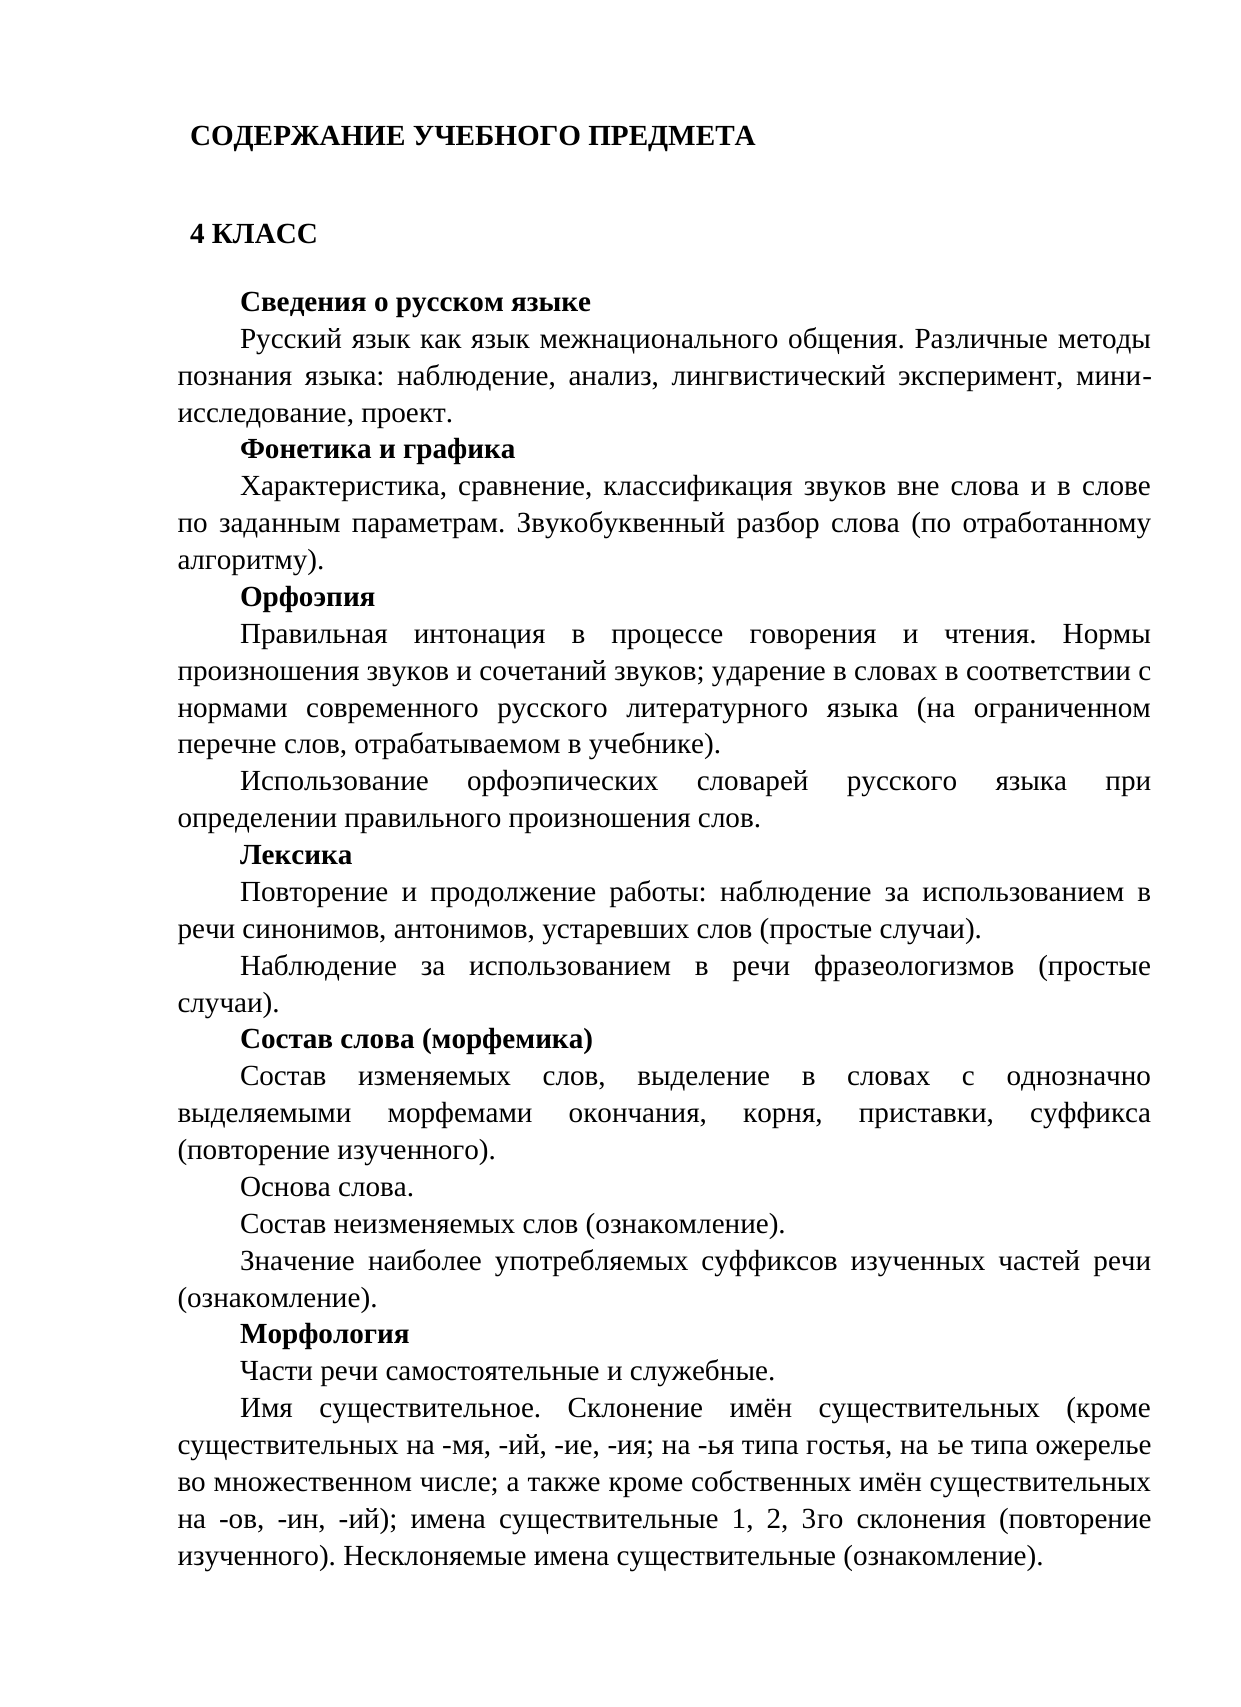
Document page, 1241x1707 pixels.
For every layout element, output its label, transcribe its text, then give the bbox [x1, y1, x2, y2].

text Орфоэпия [177, 579, 1152, 613]
text Сведения о русском языке [177, 284, 1152, 318]
text Состав неизменяемых слов (ознакомление). [177, 1206, 1152, 1239]
text Русский язык как язык межнационального общения. Различные методы познания языка: наблюдение, анализ, лингвистический эксперимент, мини­исследование, проект. [177, 321, 1152, 428]
text СОДЕРЖАНИЕ УЧЕБНОГО ПРЕДМЕТА [190, 118, 1152, 152]
text 4 КЛАСС [190, 216, 1152, 250]
text Значение наиболее употребляемых суффиксов изученных частей речи (ознакомление). [177, 1243, 1152, 1313]
text Лексика [177, 837, 1152, 871]
text Использование орфоэпических словарей русского языка при определении правильного произношения слов. [177, 763, 1152, 834]
text Части речи самостоятельные и служебные. [177, 1353, 1152, 1387]
text Основа слова. [177, 1169, 1152, 1203]
text Правильная интонация в процессе говорения и чтения. Нормы произношения звуков и сочетаний звуков; ударение в словах в соответствии с нормами современного русского литературного языка (на ограниченном перечне слов, отрабатываемом в учебнике). [177, 616, 1152, 760]
text Фонетика и графика [177, 432, 1152, 465]
text Наблюдение за использованием в речи фразеологизмов (простые случаи). [177, 948, 1152, 1018]
text Состав изменяемых слов, выделение в словах с однозначно выделяемыми морфемами окончания, корня, приставки, суффикса (повторение изученного). [177, 1058, 1152, 1166]
text Имя существительное. Склонение имён существительных (кроме существительных на -мя, -ий, -ие, -ия; на -ья типа гостья, на ­ье типа ожерелье во множественном числе; а также кроме собственных имён существительных на -ов, -ин, -ий); имена существительные 1, 2, 3­го склонения (повторение изученного). Несклоняемые имена существительные (ознакомление). [177, 1390, 1152, 1571]
text Характеристика, сравнение, классификация звуков вне слова и в слове по заданным параметрам. Звуко­буквенный разбор слова (по отработанному алгоритму). [177, 468, 1152, 576]
text Морфология [177, 1317, 1152, 1350]
text Состав слова (морфемика) [177, 1022, 1152, 1055]
text Повторение и продолжение работы: наблюдение за использованием в речи синонимов, антонимов, устаревших слов (простые случаи). [177, 874, 1152, 944]
